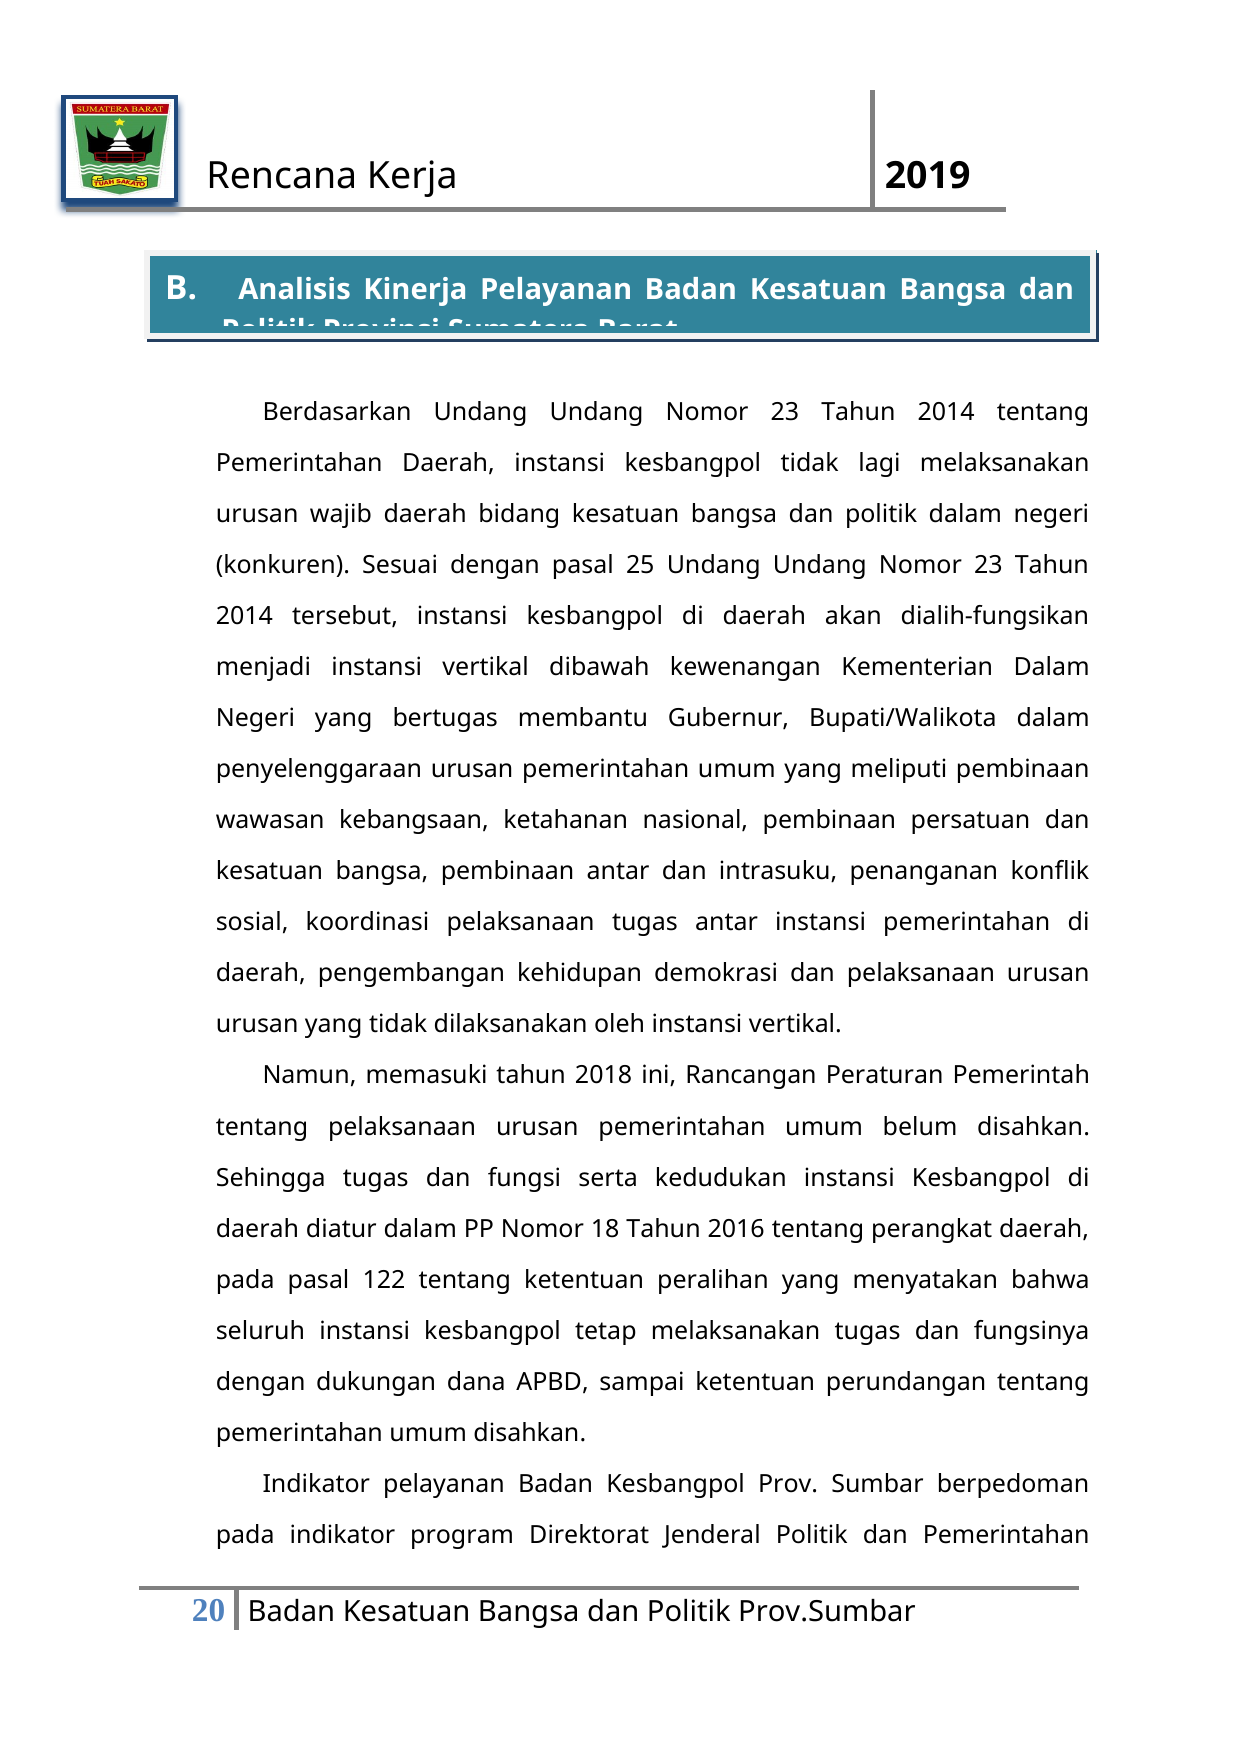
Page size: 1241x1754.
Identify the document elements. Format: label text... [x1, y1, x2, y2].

text Namun, memasuki tahun 2018 ini, Rancangan Peraturan Pemerintah tentang pelaksanaan urusan pemerintahan umum belum disahkan. Sehingga tugas dan fungsi serta kedudukan instansi Kesbangpol di daerah diatur dalam PP Nomor 18 Tahun 2016 tentang perangkat daerah, pada pasal 122 tentang ketentuan peralihan yang menyatakan bahwa seluruh instansi kesbangpol tetap melaksanakan tugas dan fungsinya dengan dukungan dana APBD, sampai ketentuan perundangan tentang pemerintahan umum disahkan. [216, 1057, 1090, 1448]
text Berdasarkan Undang Undang Nomor 23 Tahun 2014 tentang Pemerintahan Daerah, instansi kesbangpol tidak lagi melaksanakan urusan wajib daerah bidang kesatuan bangsa dan politik dalam negeri (konkuren). Sesuai dengan pasal 25 Undang Undang Nomor 23 Tahun 2014 tersebut, instansi kesbangpol di daerah akan dialih-fungsikan menjadi instansi vertikal dibawah kewenangan Kementerian Dalam Negeri yang bertugas membantu Gubernur, Bupati/Walikota dalam penyelenggaraan urusan pemerintahan umum yang meliputi pembinaan wawasan kebangsaan, ketahanan nasional, pembinaan persatuan dan kesatuan bangsa, pembinaan antar dan intrasuku, penanganan konflik sosial, koordinasi pelaksanaan tugas antar instansi pemerintahan di daerah, pengembangan kehidupan demokrasi dan pelaksanaan urusan urusan yang tidak dilaksanakan oleh instansi vertikal. [216, 394, 1090, 1040]
picture [66, 99, 174, 198]
